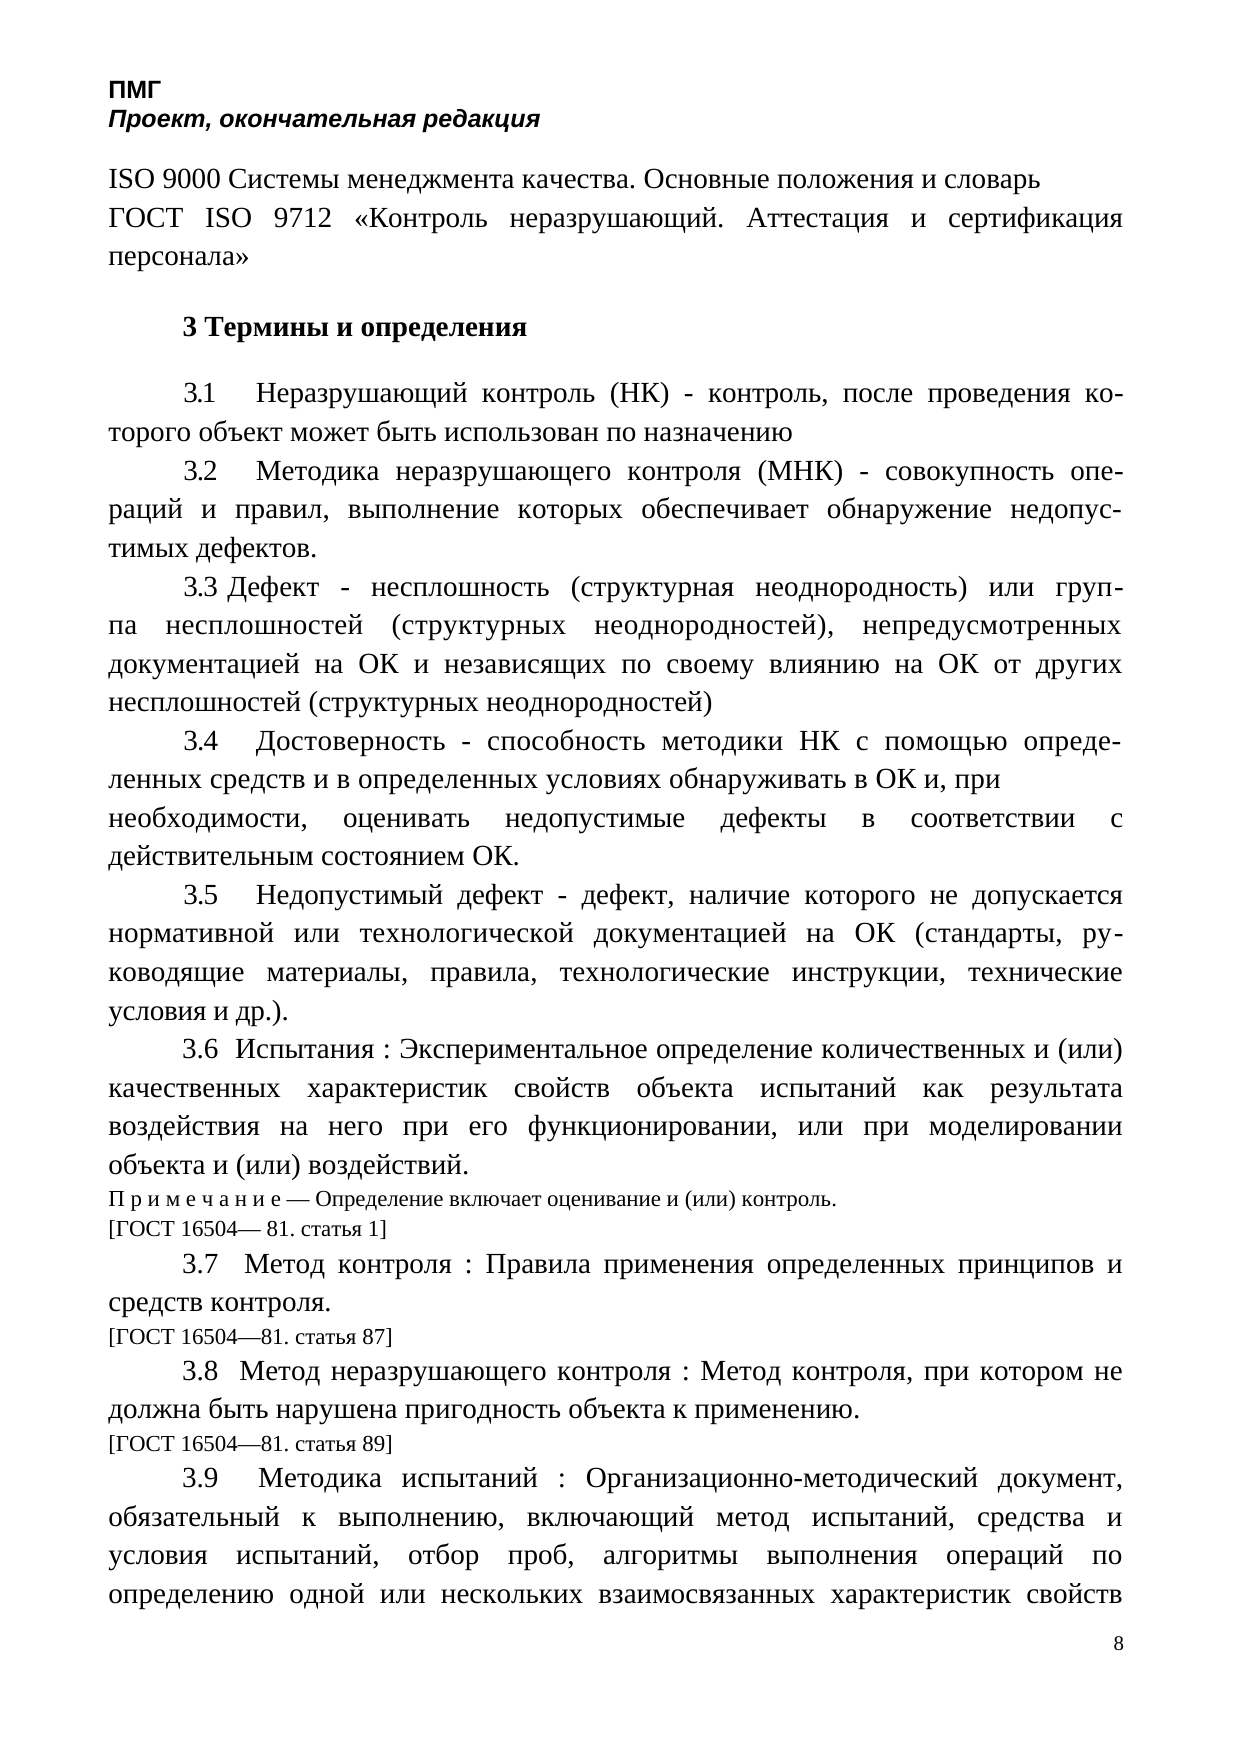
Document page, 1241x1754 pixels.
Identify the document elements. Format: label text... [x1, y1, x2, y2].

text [108, 1460, 1124, 1609]
text [ГОСТ 16504—81. статья 89] [108, 1430, 1124, 1456]
list Неразрушающий контроль (НК) - контроль, после проведения ко- торого объект может быть использован по назначению [108, 375, 1124, 447]
list Методика неразрушающего контроля (МНК) - совокупность опе- раций и правил, выполнение которых обеспечивает обнаружение недопус- тимых дефектов. [108, 453, 1124, 564]
text 3.7 Метод контроля : Правила применения определенных принципов и средств контроля. [108, 1246, 1124, 1318]
text ГОСТ ISO 9712 «Контроль неразрушающий. Аттестация и сертификация персонала» [108, 200, 1124, 272]
text П р и м е ч а н и е — Определение включает оценивание и (или) контроль. [108, 1185, 1124, 1212]
text необходимости, оценивать недопустимые дефекты в соответствии с действительным состоянием ОК. [108, 800, 1124, 872]
list Дефект - несплошность (структурная неоднородность) или груп- па несплошностей (структурных неоднородностей), непредусмотренных документацией на ОК и независящих по своему влиянию на ОК от других несплошностей (структурных неоднородностей) [108, 569, 1124, 718]
text 3.6 Испытания : Экспериментальное определение количественных и (или) качественных характеристик свойств объекта испытаний как результата воздействия на него при его функционировании, или при моделировании объекта и (или) воздействий. [108, 1031, 1124, 1180]
list Достоверность - способность методики НК с помощью опреде- ленных средств и в определенных условиях обнаруживать в ОК и, при [108, 723, 1124, 795]
text [ГОСТ 16504— 81. статья 1] [108, 1216, 1124, 1242]
list Недопустимый дефект - дефект, наличие которого не допускается нормативной или технологической документацией на ОК (стандарты, ру- ководящие материалы, правила, технологические инструкции, технические условия и др.). [108, 877, 1124, 1026]
text ISO 9000 Системы менеджмента качества. Основные положения и словарь [108, 161, 1124, 195]
text 3 Термины и определения [182, 309, 1124, 342]
text 3.8 Метод неразрушающего контроля : Метод контроля, при котором не должна быть нарушена пригодность объекта к применению. [108, 1353, 1124, 1425]
text [ГОСТ 16504—81. статья 87] [108, 1323, 1124, 1349]
